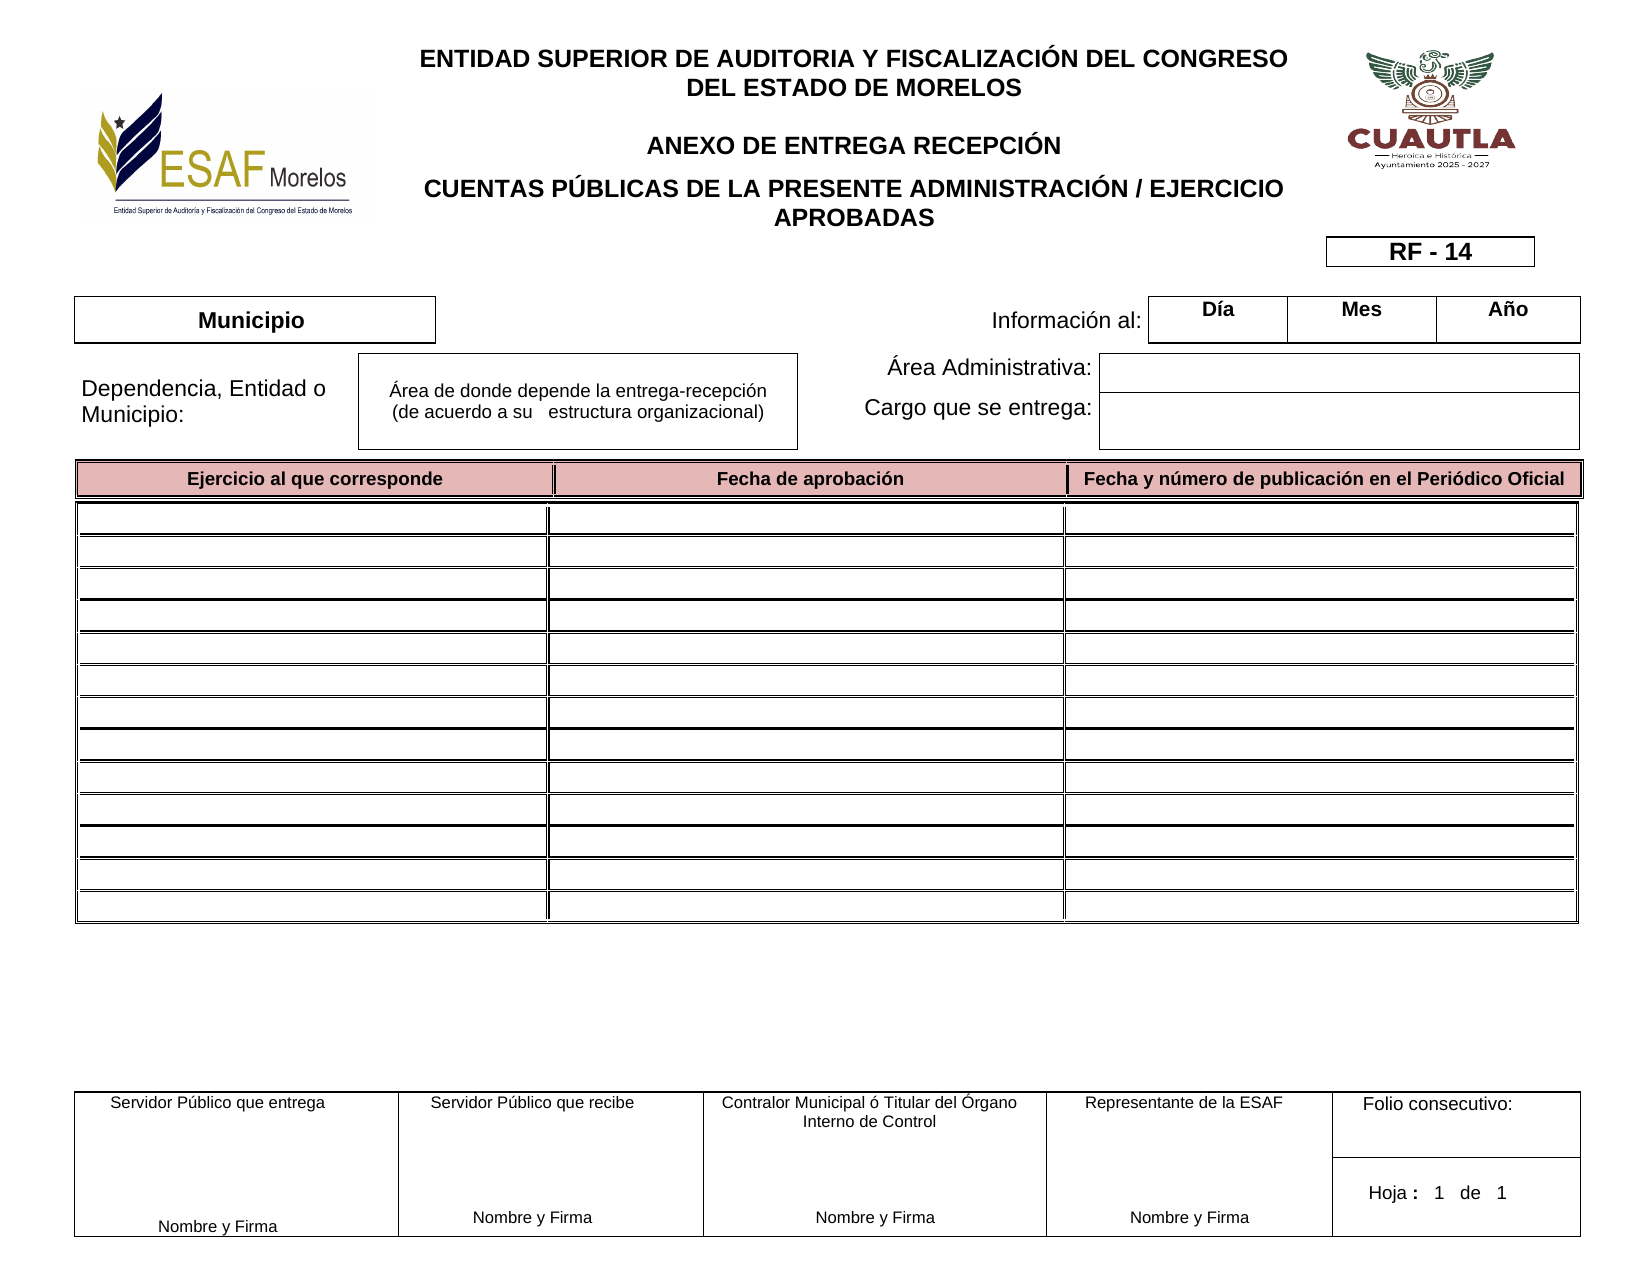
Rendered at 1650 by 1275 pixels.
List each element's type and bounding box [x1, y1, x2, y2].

table_cell [1065, 792, 1577, 824]
table_header [1065, 504, 1576, 533]
table_cell [1066, 533, 1576, 566]
table_header [548, 504, 1064, 533]
table_cell [550, 666, 1063, 695]
table_cell [1066, 663, 1576, 695]
table_cell [78, 824, 546, 856]
table_cell [78, 533, 546, 566]
table_cell [550, 795, 1063, 824]
table_cell [1065, 889, 1576, 921]
table_cell [1065, 566, 1577, 598]
table_cell [76, 566, 548, 598]
table_cell [550, 634, 1063, 662]
table_cell [1066, 630, 1576, 662]
table_cell [76, 792, 548, 824]
table_header [78, 503, 548, 533]
table_cell [76, 695, 548, 727]
table_cell [550, 601, 1063, 630]
table_cell [78, 727, 546, 759]
picture [85, 88, 372, 223]
table_cell [78, 889, 548, 921]
picture [1337, 50, 1525, 173]
table_cell [76, 598, 546, 630]
table_cell [1066, 759, 1576, 792]
table_cell [550, 763, 1063, 792]
table_cell [1066, 727, 1576, 759]
table_cell [78, 663, 546, 695]
table_cell [78, 759, 546, 792]
table_cell [1066, 598, 1577, 630]
table_cell [78, 630, 546, 662]
table_cell [550, 569, 1063, 598]
table_cell [78, 856, 546, 888]
table_cell [550, 698, 1063, 727]
table_cell [548, 892, 1064, 921]
table_cell [1066, 856, 1576, 888]
table_cell [550, 860, 1063, 888]
table_cell [550, 730, 1063, 759]
table_cell [1065, 695, 1577, 727]
table_cell [550, 827, 1063, 856]
table_cell [550, 537, 1063, 566]
table_cell [1066, 824, 1576, 856]
